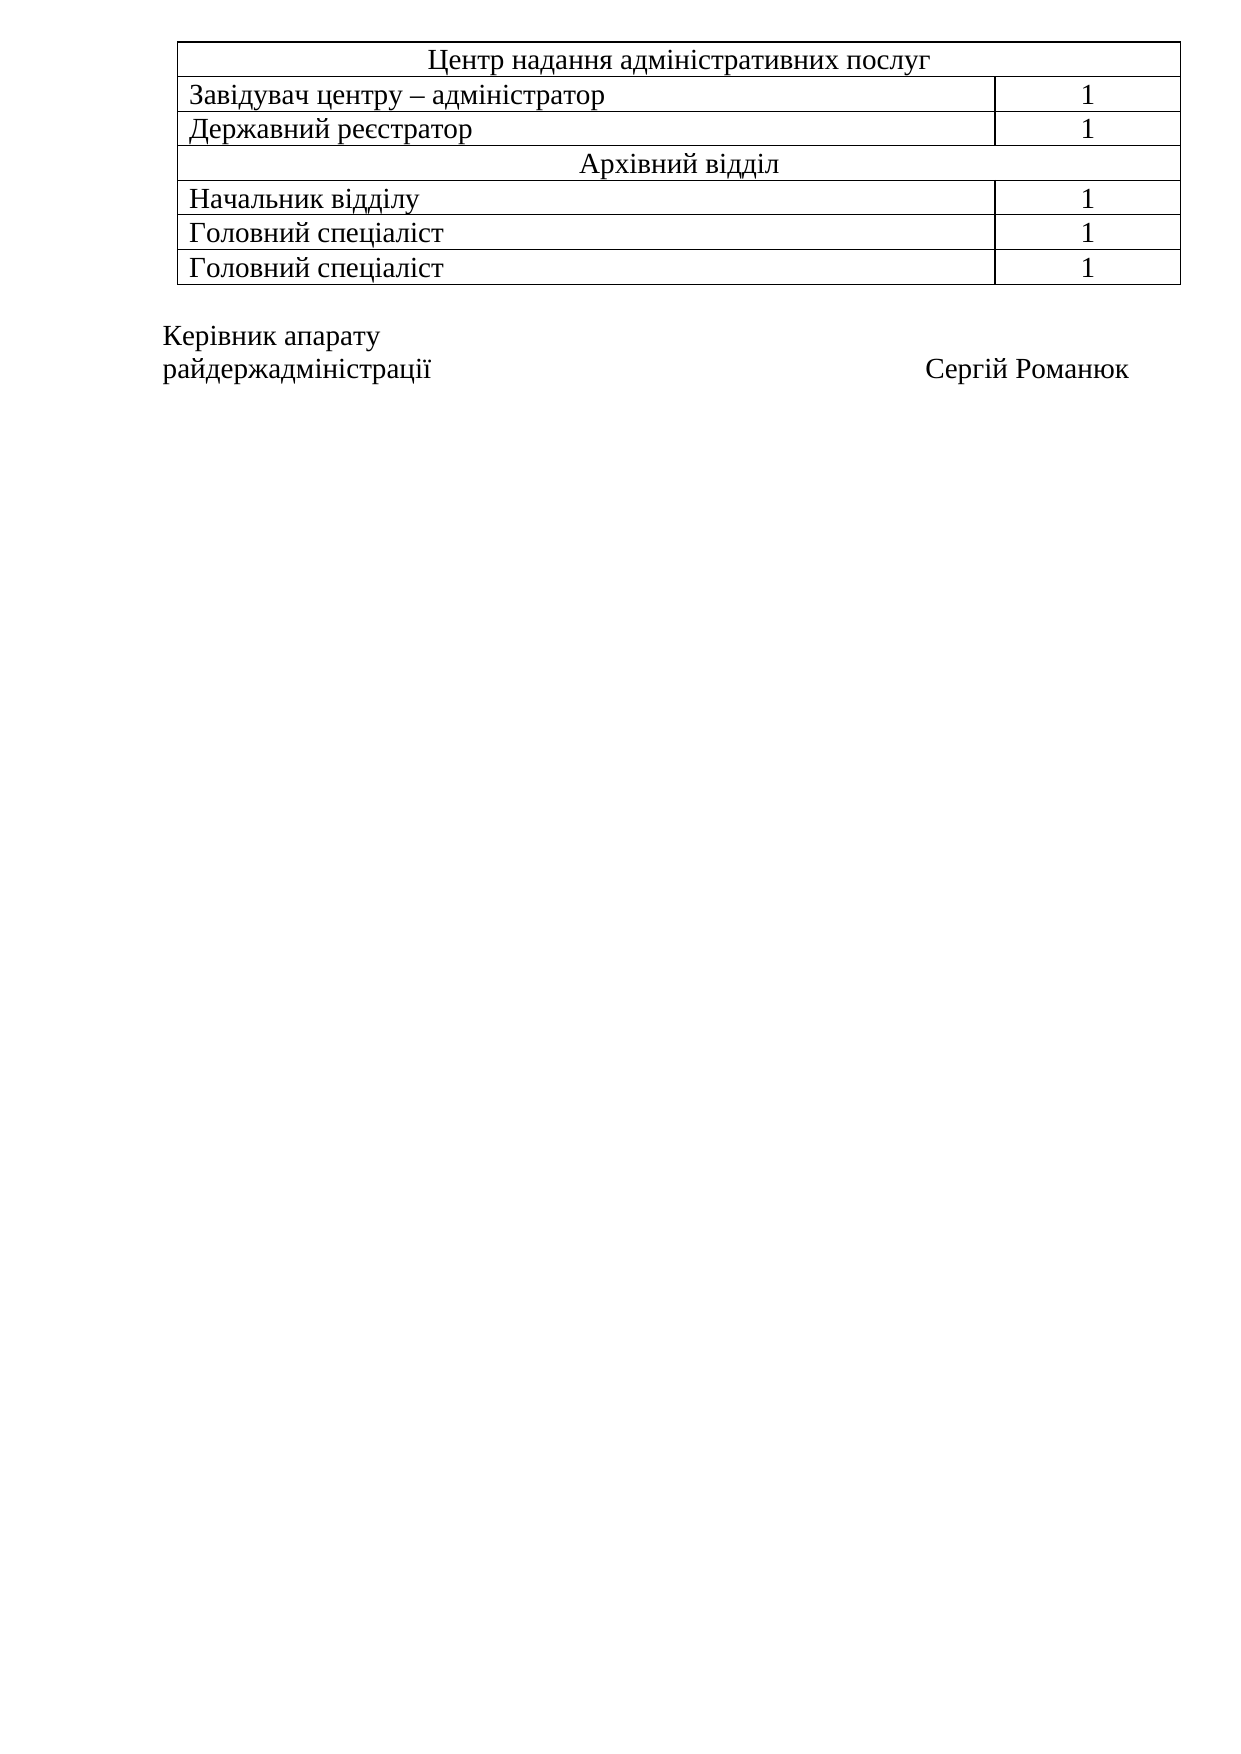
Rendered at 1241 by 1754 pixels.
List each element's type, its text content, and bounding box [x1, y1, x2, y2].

text Керівник апарату [162, 318, 1196, 352]
table_cell Головний спеціаліст [178, 215, 994, 249]
table_cell Завідувач центру – адміністратор [178, 77, 994, 111]
table_cell 1 [996, 77, 1180, 111]
table_cell Головний спеціаліст [178, 250, 994, 283]
table_cell 1 [996, 181, 1180, 214]
text райдержадміністрації Сергій Романюк [162, 352, 1196, 385]
table_cell Державний реєстратор [178, 112, 994, 145]
table_cell 1 [996, 112, 1180, 145]
table_cell Архівний відділ [178, 146, 1180, 180]
table_cell Центр надання адміністративних послуг [178, 43, 1180, 76]
table_cell Начальник відділу [178, 181, 994, 214]
table_cell 1 [996, 215, 1180, 249]
table_cell 1 [996, 250, 1180, 283]
